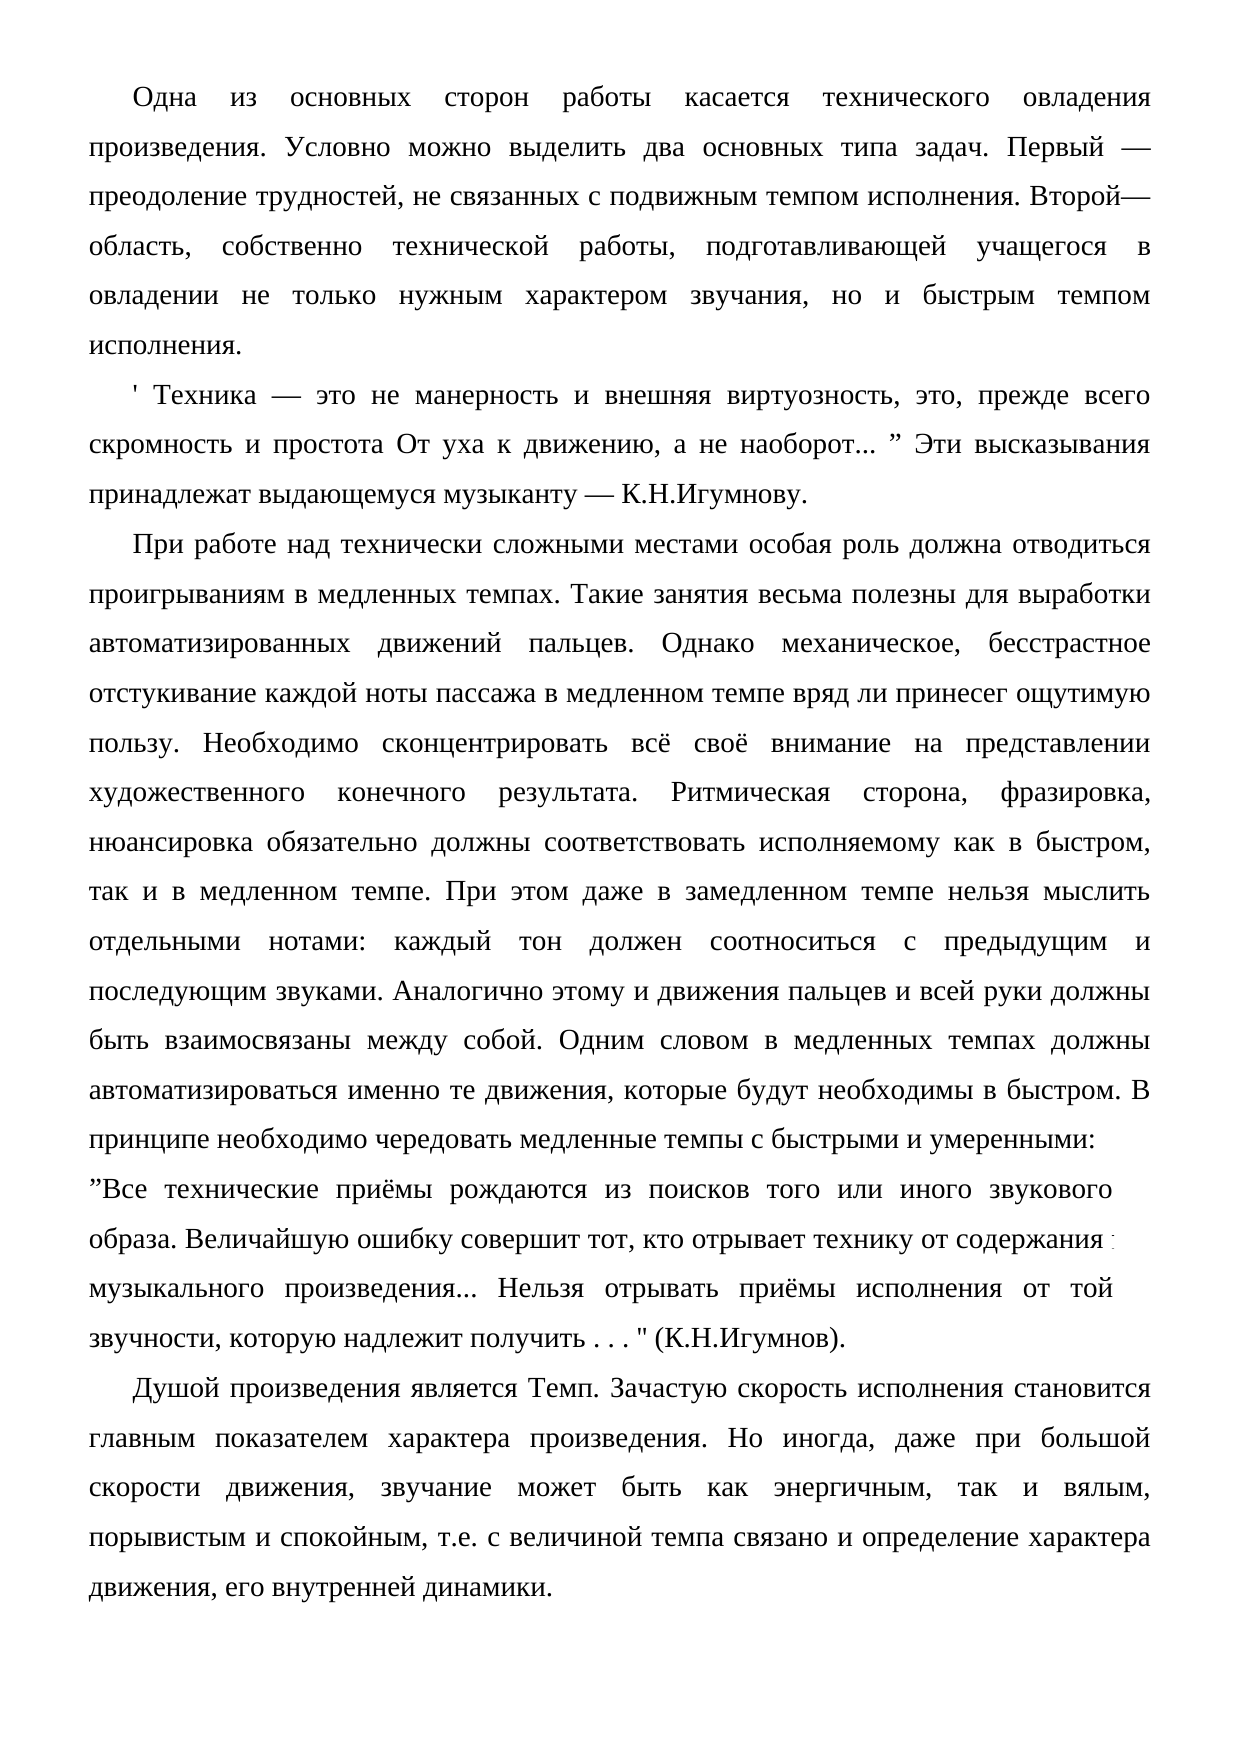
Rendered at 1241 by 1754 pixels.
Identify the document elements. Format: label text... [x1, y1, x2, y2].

text ' Техника — это не манерность и внешняя виртуозность, это, прежде всего скромность и простота От уха к движению, а не наоборот... ” Эти высказывания принадлежат выдающемуся музыканту — К.Н.Игумнову. [88, 377, 1152, 510]
text Одна из основных сторон работы касается технического овладения произведения. Условно можно выделить два основных типа задач. Первый —преодоление трудностей, не связанных с подвижным темпом исполнения. Второй— область, собственно технической работы, подготавливающей учащегося в овладении не только нужным характером звучания, но и быстрым темпом исполнения. [88, 79, 1152, 361]
text Душой произведения является Темп. Зачастую скорость исполнения становится главным показателем характера произведения. Но иногда, даже при большой скорости движения, звучание может быть как энергичным, так и вялым, порывистым и спокойным, т.е. с величиной темпа связано и определение характера движения, его внутренней динамики. [88, 1370, 1152, 1602]
text ”Все технические приёмы рождаются из поисков того или иного звукового образа. Величайшую ошибку совершит тот, кто отрывает технику от содержания музыкального произведения... Нельзя отрывать приёмы исполнения от той звучности, которую надлежит получить . . . '' (К.Н.Игумнов). [88, 1171, 1114, 1354]
text При работе над технически сложными местами особая роль должна отводиться проигрываниям в медленных темпах. Такие занятия весьма полезны для выработки автоматизированных движений пальцев. Однако механическое, бесстрастное отстукивание каждой ноты пассажа в медленном темпе вряд ли принесег ощутимую пользу. Необходимо сконцентрировать всё своё внимание на представлении художественного конечного результата. Ритмическая сторона, фразировка, нюансировка обязательно должны соответствовать исполняемому как в быстром, так и в медленном темпе. При этом даже в замедленном темпе нельзя мыслить отдельными нотами: каждый тон должен соотноситься с предыдущим и последующим звуками. Аналогично этому и движения пальцев и всей руки должны быть взаимосвязаны между собой. Одним словом в медленных темпах должны автоматизироваться именно те движения, которые будут необходимы в быстром. В принципе необходимо чередовать медленные темпы с быстрыми и умеренными: [88, 526, 1152, 1155]
picture [1111, 1235, 1115, 1249]
